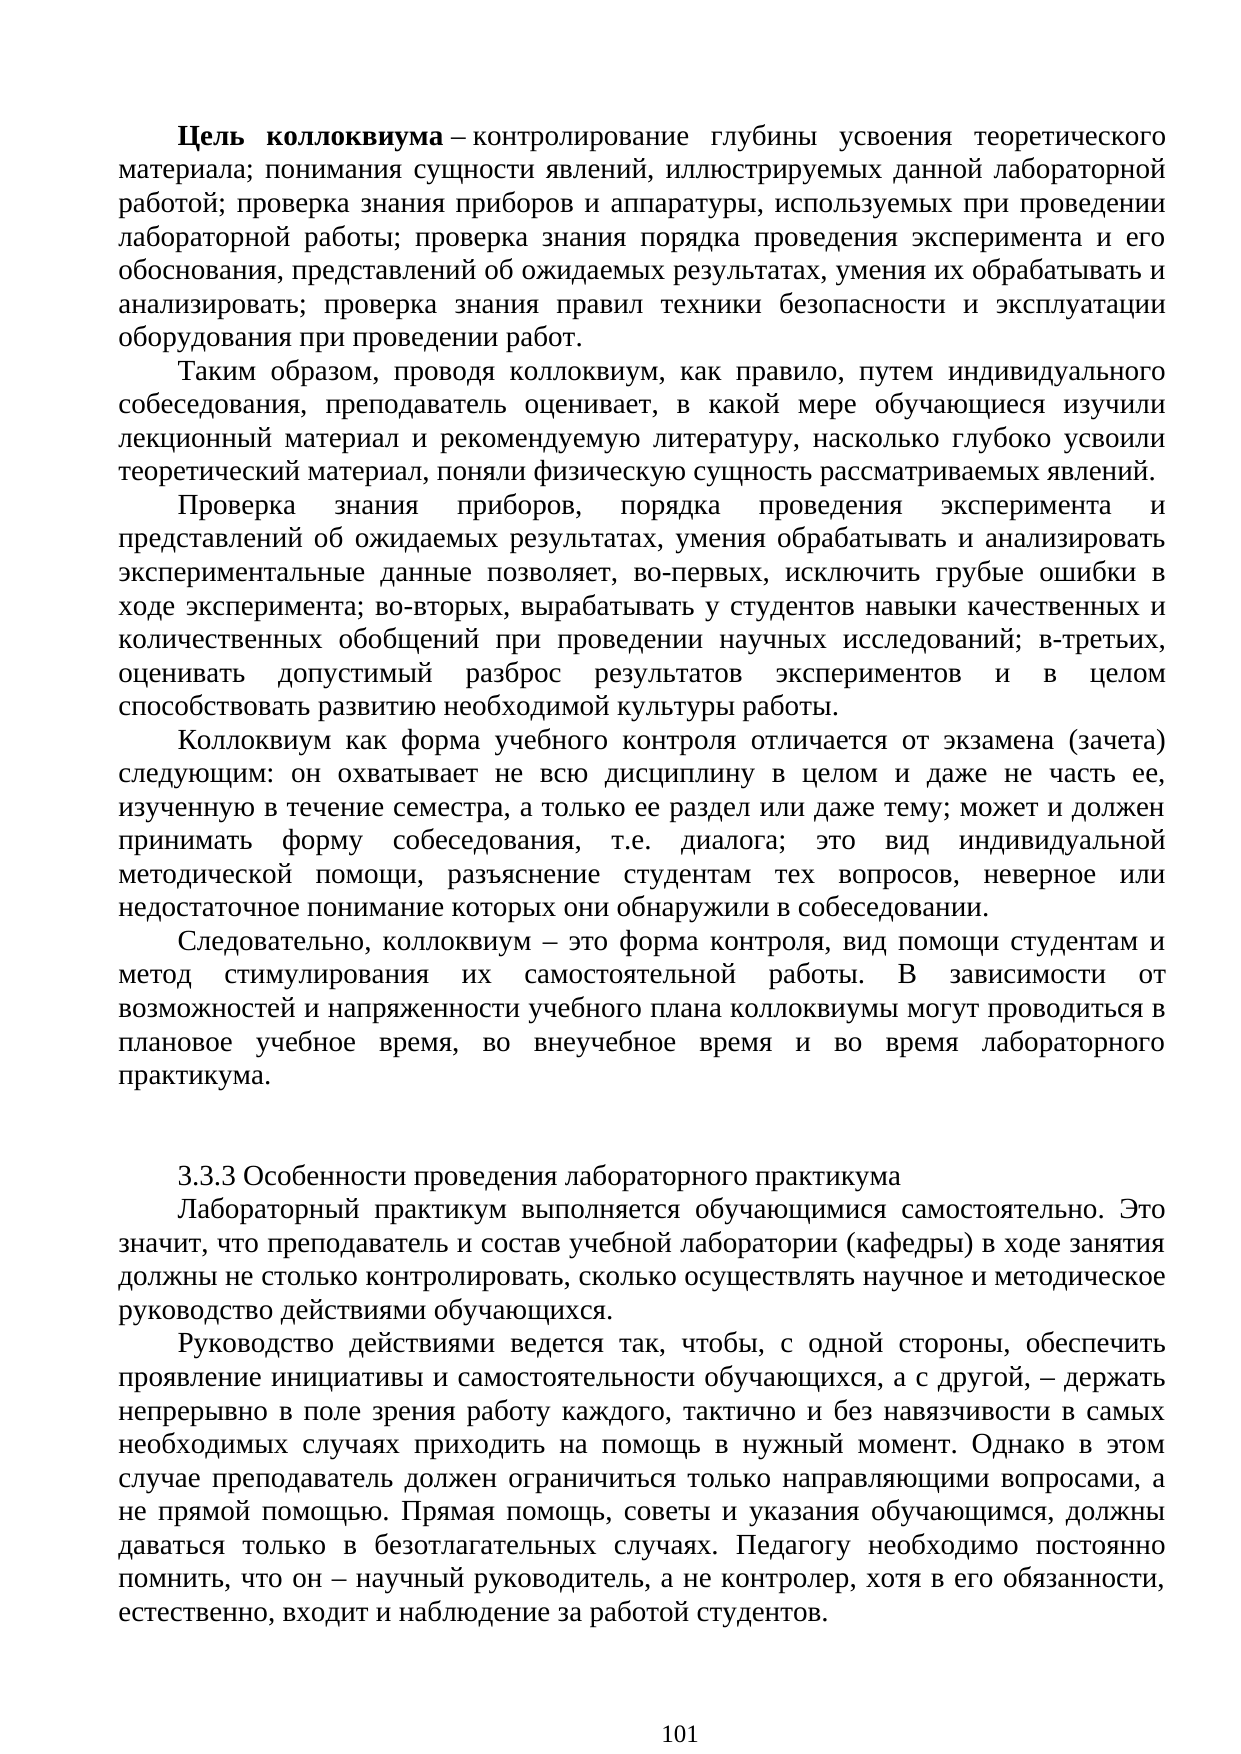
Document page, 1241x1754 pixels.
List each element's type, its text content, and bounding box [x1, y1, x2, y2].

text Следовательно, коллоквиум – это форма контроля, вид помощи студентам и метод стимулирования их самостоятельной работы. В зависимости от возможностей и напряженности учебного плана коллоквиумы могут проводиться в плановое учебное время, во внеучебное время и во время лабораторного практикума. [118, 923, 1167, 1091]
text Таким образом, проводя коллоквиум, как правило, путем индивидуального собеседования, преподаватель оценивает, в какой мере обучающиеся изучили лекционный материал и рекомендуемую литературу, насколько глубоко усвоили теоретический материал, поняли физическую сущность рассматриваемых явлений. [118, 353, 1167, 487]
text Руководство действиями ведется так, чтобы, с одной стороны, обеспечить проявление инициативы и самостоятельности обучающихся, а с другой, – держать непрерывно в поле зрения работу каждого, тактично и без навязчивости в самых необходимых случаях приходить на помощь в нужный момент. Однако в этом случае преподаватель должен ограничиться только направляющими вопросами, а не прямой помощью. Прямая помощь, советы и указания обучающимся, должны даваться только в безотлагательных случаях. Педагогу необходимо постоянно помнить, что он – научный руководитель, а не контролер, хотя в его обязанности, естественно, входит и наблюдение за работой студентов. [118, 1326, 1167, 1627]
text Коллоквиум как форма учебного контроля отличается от экзамена (зачета) следующим: он охватывает не всю дисциплину в целом и даже не часть ее, изученную в течение семестра, а только ее раздел или даже тему; может и должен принимать форму собеседования, т.е. диалога; это вид индивидуальной методической помощи, разъяснение студентам тех вопросов, неверное или недостаточное понимание которых они обнаружили в собеседовании. [118, 722, 1167, 923]
text Проверка знания приборов, порядка проведения эксперимента и представлений об ожидаемых результатах, умения обрабатывать и анализировать экспериментальные данные позволяет, во-первых, исключить грубые ошибки в ходе эксперимента; во-вторых, вырабатывать у студентов навыки качественных и количественных обобщений при проведении научных исследований; в-третьих, оценивать допустимый разброс результатов экспериментов и в целом способствовать развитию необходимой культуры работы. [118, 487, 1167, 722]
text Цель коллоквиума – контролирование глубины усвоения теоретического материала; понимания сущности явлений, иллюстрируемых данной лабораторной работой; проверка знания приборов и аппаратуры, используемых при проведении лабораторной работы; проверка знания порядка проведения эксперимента и его обоснования, представлений об ожидаемых результатах, умения их обрабатывать и анализировать; проверка знания правил техники безопасности и эксплуатации оборудования при проведении работ. [118, 118, 1167, 353]
text Лабораторный практикум выполняется обучающимися самостоятельно. Это значит, что преподаватель и состав учебной лаборатории (кафедры) в ходе занятия должны не столько контролировать, сколько осуществлять научное и методическое руководство действиями обучающихся. [118, 1191, 1167, 1326]
text 3.3.3 Особенности проведения лабораторного практикума [118, 1158, 1167, 1191]
